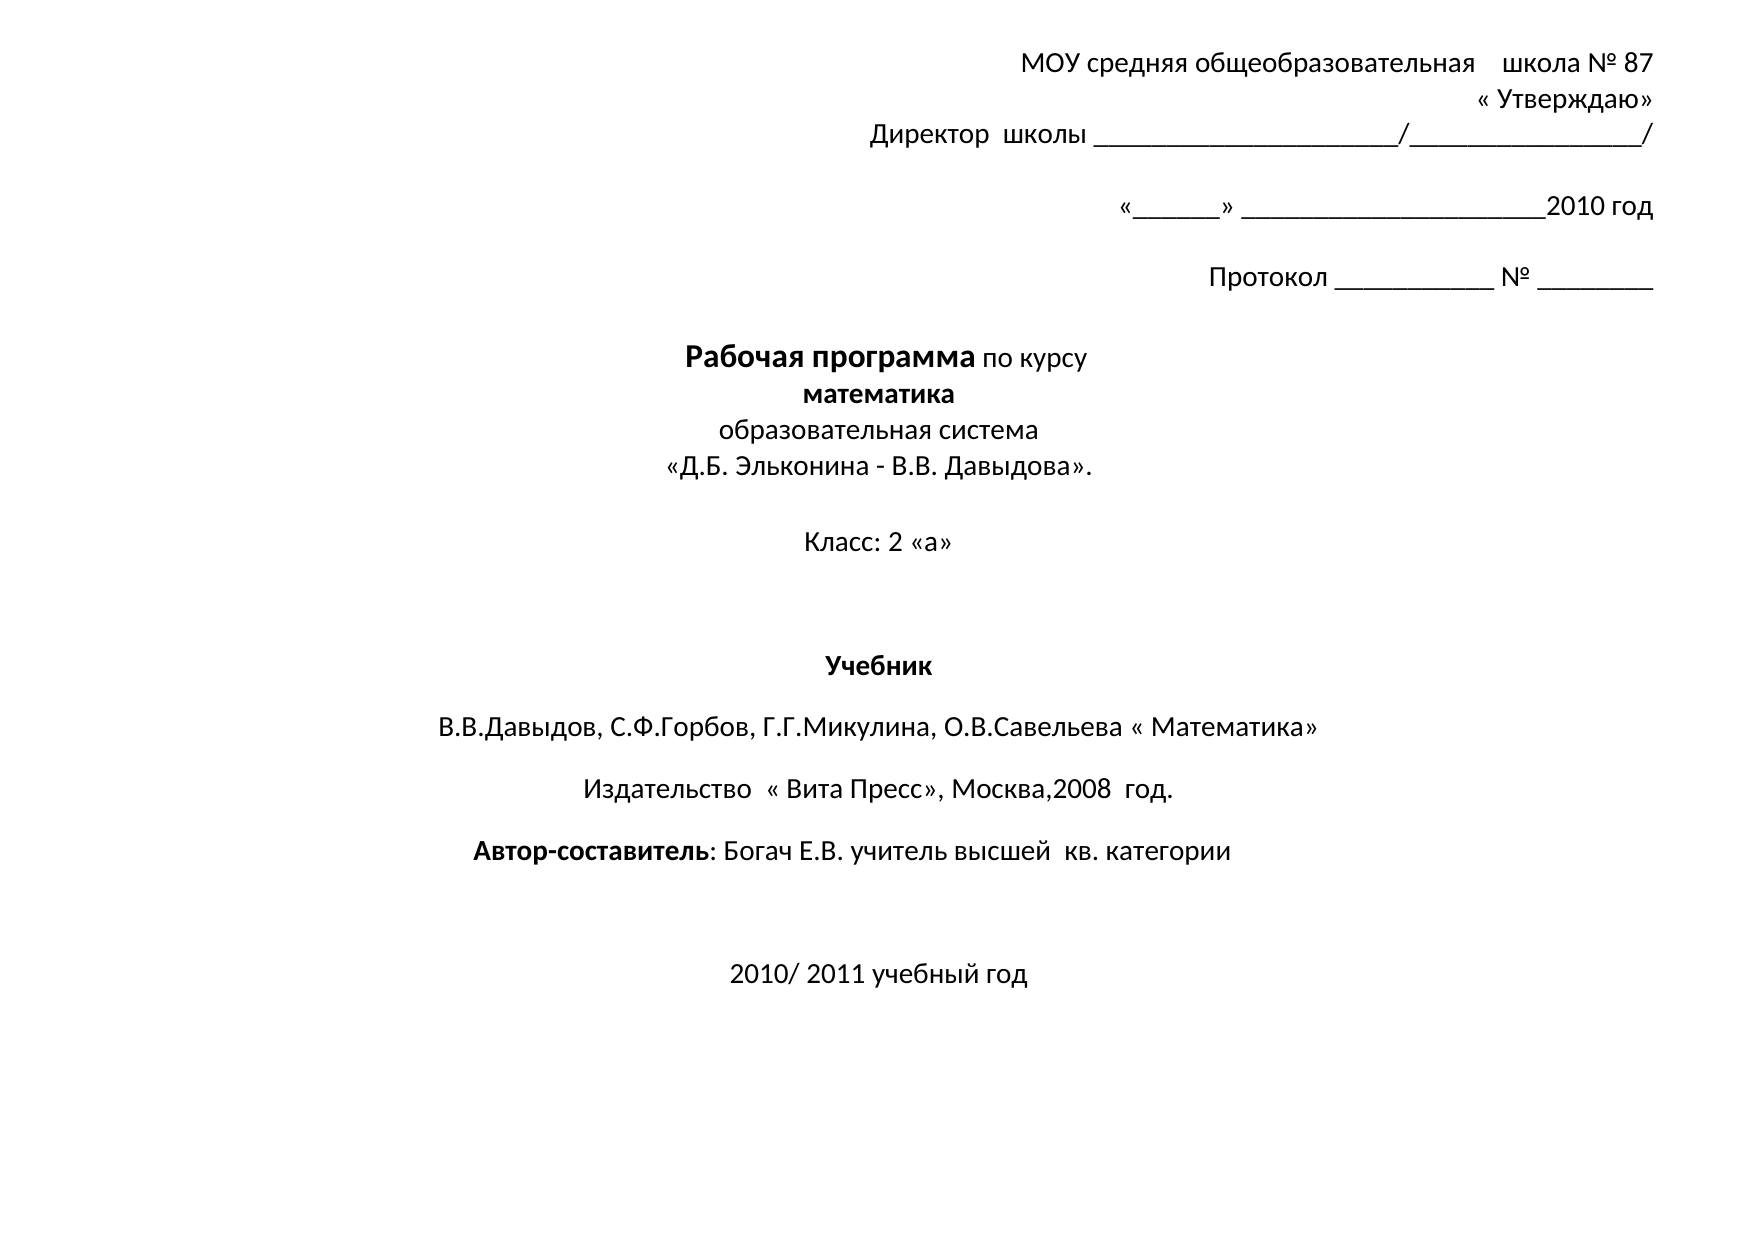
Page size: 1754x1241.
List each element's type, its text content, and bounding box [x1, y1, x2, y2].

text Директор школы _____________________/________________/ [103, 116, 1654, 151]
text Учебник [103, 647, 1654, 682]
text В.В.Давыдов, С.Ф.Горбов, Г.Г.Микулина, О.В.Савельева « Математика» [103, 708, 1654, 744]
text Автор-составитель: Богач Е.В. учитель высшей кв. категории [103, 832, 1654, 868]
text « Утверждаю» [103, 80, 1654, 116]
text математика [103, 375, 1654, 411]
text Протокол ___________ № ________ [103, 258, 1654, 294]
text 2010/ 2011 учебный год [103, 956, 1654, 991]
text Издательство « Вита Пресс», Москва,2008 год. [103, 770, 1654, 806]
text Класс: 2 «а» [103, 523, 1654, 559]
text МОУ средняя общеобразовательная школа № 87 [103, 44, 1654, 80]
text Рабочая программа по курсу [103, 335, 1654, 375]
text «______» _____________________2010 год [103, 187, 1654, 222]
text образовательная система [103, 411, 1654, 447]
text «Д.Б. Эльконина - В.В. Давыдова». [103, 447, 1654, 482]
